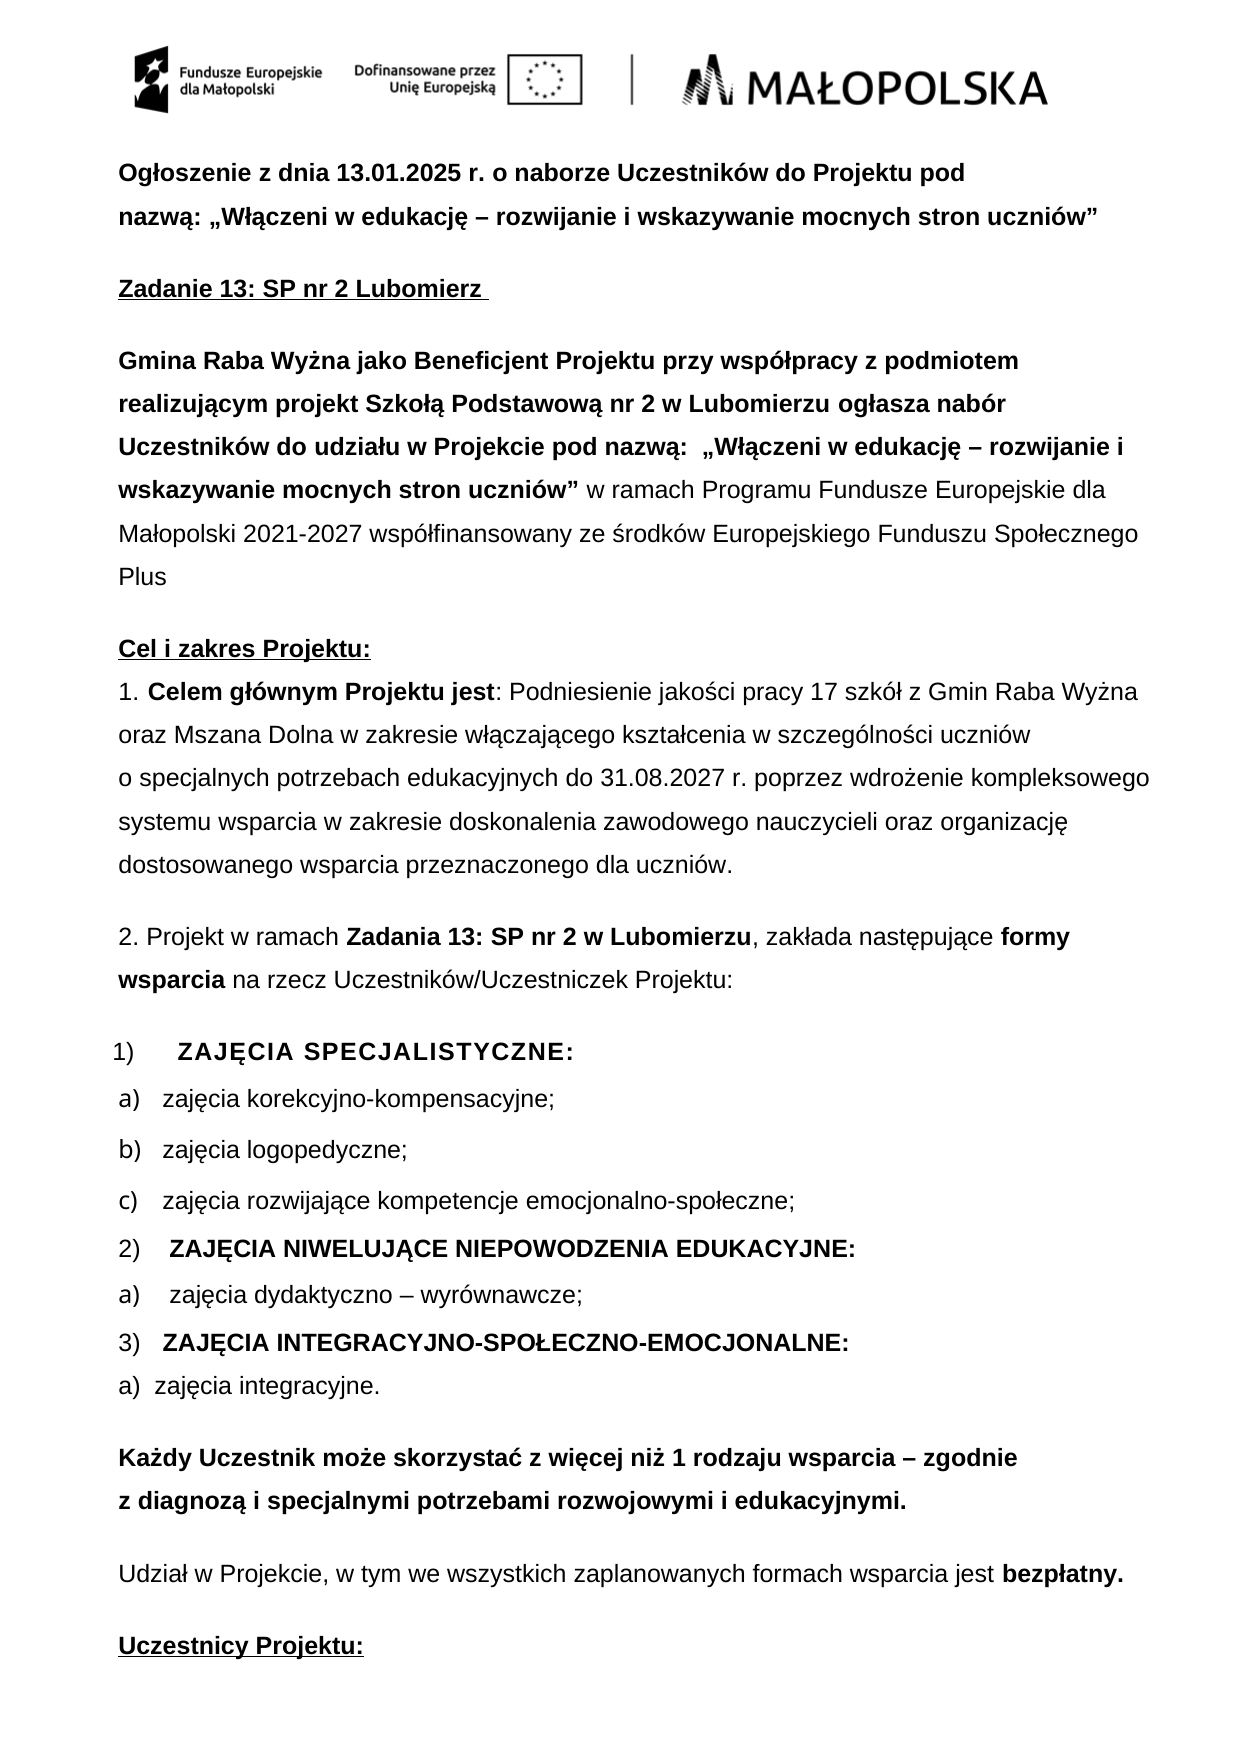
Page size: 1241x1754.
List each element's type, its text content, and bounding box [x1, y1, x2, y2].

text Każdy Uczestnik może skorzystać z więcej niż 1 rodzaju wsparcia – zgodnie z diagnozą i specjalnymi potrzebami rozwojowymi i edukacyjnymi. [118, 1443, 1152, 1515]
list Celem głównym Projektu jest: Podniesienie jakości pracy 17 szkół z Gmin Raba Wyżna oraz Mszana Dolna w zakresie włączającego kształcenia w szczególności uczniów o specjalnych potrzebach edukacyjnych do 31.08.2027 r. poprzez wdrożenie kompleksowego systemu wsparcia w zakresie doskonalenia zawodowego nauczycieli oraz organizację dostosowanego wsparcia przeznaczonego dla uczniów. [118, 677, 1152, 878]
list Udział w Projekcie, w tym we wszystkich zaplanowanych formach wsparcia jest bezpłatny. [118, 1558, 1152, 1587]
list a) zajęcia integracyjne. [118, 1371, 1139, 1399]
text Ogłoszenie z dnia 13.01.2025 r. o naborze Uczestników do Projektu pod nazwą: „Włączeni w edukację – rozwijanie i wskazywanie mocnych stron uczniów” [118, 158, 1152, 230]
list ZAJĘCIA SPECJALISTYCZNE: [112, 1037, 1152, 1066]
text 2. Projekt w ramach Zadania 13: SP nr 2 w Lubomierzu, zakłada następujące formy wsparcia na rzecz Uczestników/Uczestniczek Projektu: [118, 922, 1152, 994]
text Uczestnicy Projektu: [118, 1631, 1152, 1659]
list zajęcia rozwijające kompetencje emocjonalno-społeczne; [118, 1182, 1127, 1217]
list ZAJĘCIA NIWELUJĄCE NIEPOWODZENIA EDUKACYJNE: [118, 1233, 1071, 1262]
list ZAJĘCIA INTEGRACYJNO-SPOŁECZNO-EMOCJONALNE: [118, 1328, 1139, 1356]
list zajęcia logopedyczne; [118, 1131, 1142, 1166]
list Cel i zakres Projektu: [118, 634, 1152, 663]
text Zadanie 13: SP nr 2 Lubomierz [118, 274, 1152, 302]
list zajęcia dydaktyczno – wyrównawcze; [118, 1277, 1071, 1311]
picture [118, 29, 1064, 130]
text Gmina Raba Wyżna jako Beneficjent Projektu przy współpracy z podmiotem realizującym projekt Szkołą Podstawową nr 2 w Lubomierzu ogłasza nabór Uczestników do udziału w Projekcie pod nazwą: „Włączeni w edukację – rozwijanie i wskazywanie mocnych stron uczniów” w ramach Programu Fundusze Europejskie dla Małopolski 2021-2027 współfinansowany ze środków Europejskiego Funduszu Społecznego Plus [118, 346, 1152, 590]
list zajęcia korekcyjno-kompensacyjne; [118, 1080, 1142, 1114]
